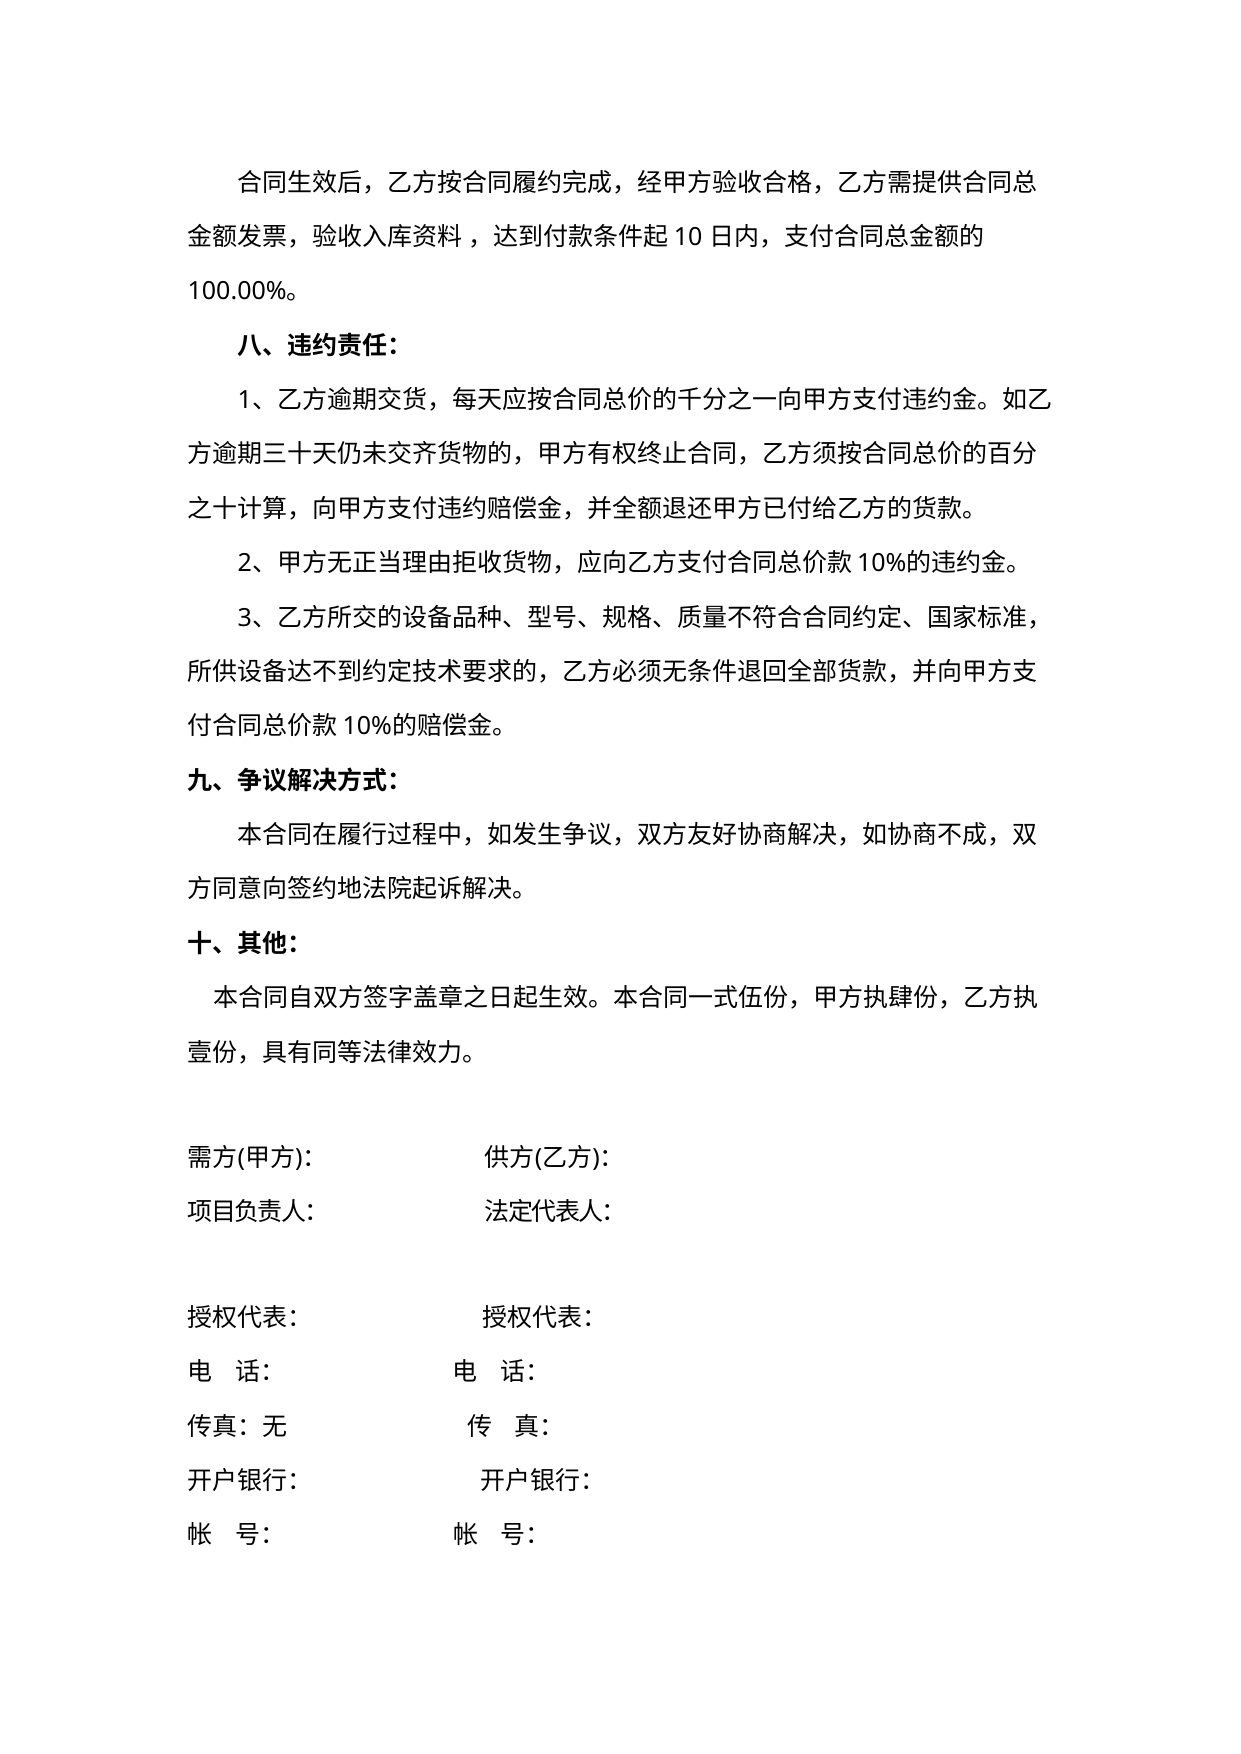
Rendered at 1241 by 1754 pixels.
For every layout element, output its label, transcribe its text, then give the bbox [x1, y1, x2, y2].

text 1、乙方逾期交货，每天应按合同总价的千分之一向甲方支付违约金。如乙方逾期三十天仍未交齐货物的，甲方有权终止合同，乙方须按合同总价的百分之十计算，向甲方支付违约赔偿金，并全额退还甲方已付给乙方的货款。 [187, 379, 1053, 524]
text 合同生效后，乙方按合同履约完成，经甲方验收合格，乙方需提供合同总金额发票，验收入库资料 ，达到付款条件起 10 日内，支付合同总金额的 100.00%。 [187, 162, 1053, 307]
text 开户银行： 开户银行： [187, 1460, 1053, 1497]
text 九、争议解决方式： [187, 760, 1053, 796]
text 2、甲方无正当理由拒收货物，应向乙方支付合同总价款10%的违约金。 [187, 543, 1053, 579]
text 授权代表： 授权代表： [187, 1297, 1053, 1333]
text 本合同在履行过程中，如发生争议，双方友好协商解决，如协商不成，双方同意向签约地法院起诉解决。 [187, 814, 1053, 905]
text 十、其他： [187, 923, 1053, 959]
text 帐 号： 帐 号： [187, 1515, 1053, 1551]
text 电 话： 电 话： [187, 1352, 1053, 1388]
text 本合同自双方签字盖章之日起生效。本合同一式伍份，甲方执肆份，乙方执壹份，具有同等法律效力。 [187, 978, 1053, 1068]
text 需方(甲方)： 供方(乙方)： [187, 1137, 1053, 1174]
text 项目负责人： 法定代表人： [187, 1192, 1053, 1228]
text 八、违约责任： [187, 325, 1053, 361]
text 传真：无 传 真： [187, 1406, 1053, 1442]
text 3、乙方所交的设备品种、型号、规格、质量不符合合同约定、国家标准，所供设备达不到约定技术要求的，乙方必须无条件退回全部货款，并向甲方支付合同总价款10%的赔偿金。 [187, 597, 1053, 742]
